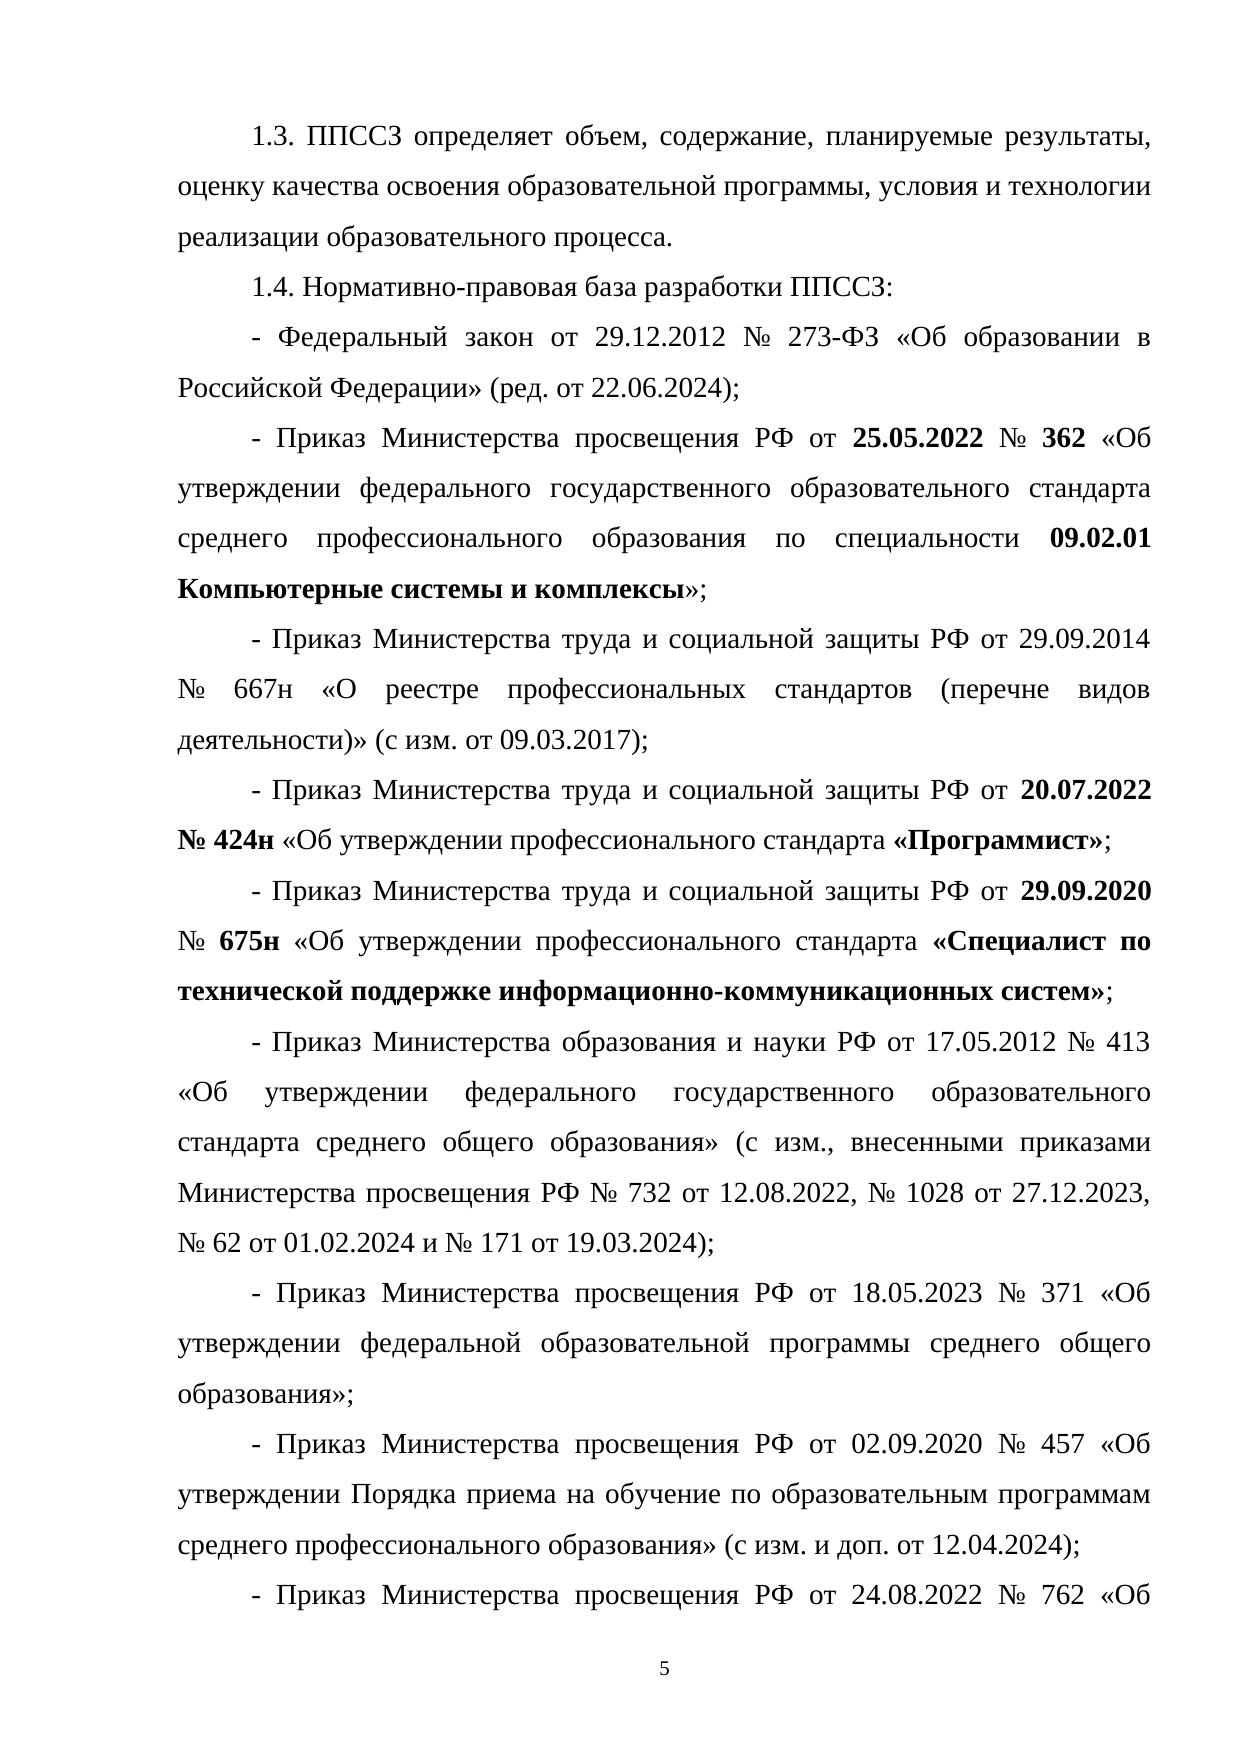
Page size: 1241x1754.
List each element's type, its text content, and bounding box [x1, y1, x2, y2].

text - Приказ Министерства труда и социальной защиты РФ от 20.07.2022 № 424н «Об утверждении профессионального стандарта «Программист»; [177, 772, 1152, 856]
text 1.4. Нормативно-правовая база разработки ППССЗ: [177, 269, 1152, 303]
text - Приказ Министерства просвещения РФ от 18.05.2023 № 371 «Об утверждении федеральной образовательной программы среднего общего образования»; [177, 1275, 1152, 1409]
text - Приказ Министерства образования и науки РФ от 17.05.2012 № 413 «Об утверждении федерального государственного образовательного стандарта среднего общего образования» (с изм., внесенными приказами Министерства просвещения РФ № 732 от 12.08.2022, № 1028 от 27.12.2023, № 62 от 01.02.2024 и № 171 от 19.03.2024); [177, 1024, 1152, 1258]
text - Приказ Министерства просвещения РФ от 25.05.2022 № 362 «Об утверждении федерального государственного образовательного стандарта среднего профессионального образования по специальности 09.02.01 Компьютерные системы и комплексы»; [177, 420, 1152, 604]
text - Приказ Министерства труда и социальной защиты РФ от 29.09.2020 № 675н «Об утверждении профессионального стандарта «Специалист по технической поддержке информационно-коммуникационных систем»; [177, 873, 1152, 1007]
text 1.3. ППССЗ определяет объем, содержание, планируемые результаты, оценку качества освоения образовательной программы, условия и технологии реализации образовательного процесса. [177, 118, 1152, 252]
text - Приказ Министерства труда и социальной защиты РФ от 29.09.2014 № 667н «О реестре профессиональных стандартов (перечне видов деятельности)» (с изм. от 09.03.2017); [177, 621, 1152, 755]
text - Федеральный закон от 29.12.2012 № 273-ФЗ «Об образовании в Российской Федерации» (ред. от 22.06.2024); [177, 319, 1152, 403]
text - Приказ Министерства просвещения РФ от 02.09.2020 № 457 «Об утверждении Порядка приема на обучение по образовательным программам среднего профессионального образования» (с изм. и доп. от 12.04.2024); [177, 1426, 1152, 1560]
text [177, 1577, 1152, 1611]
